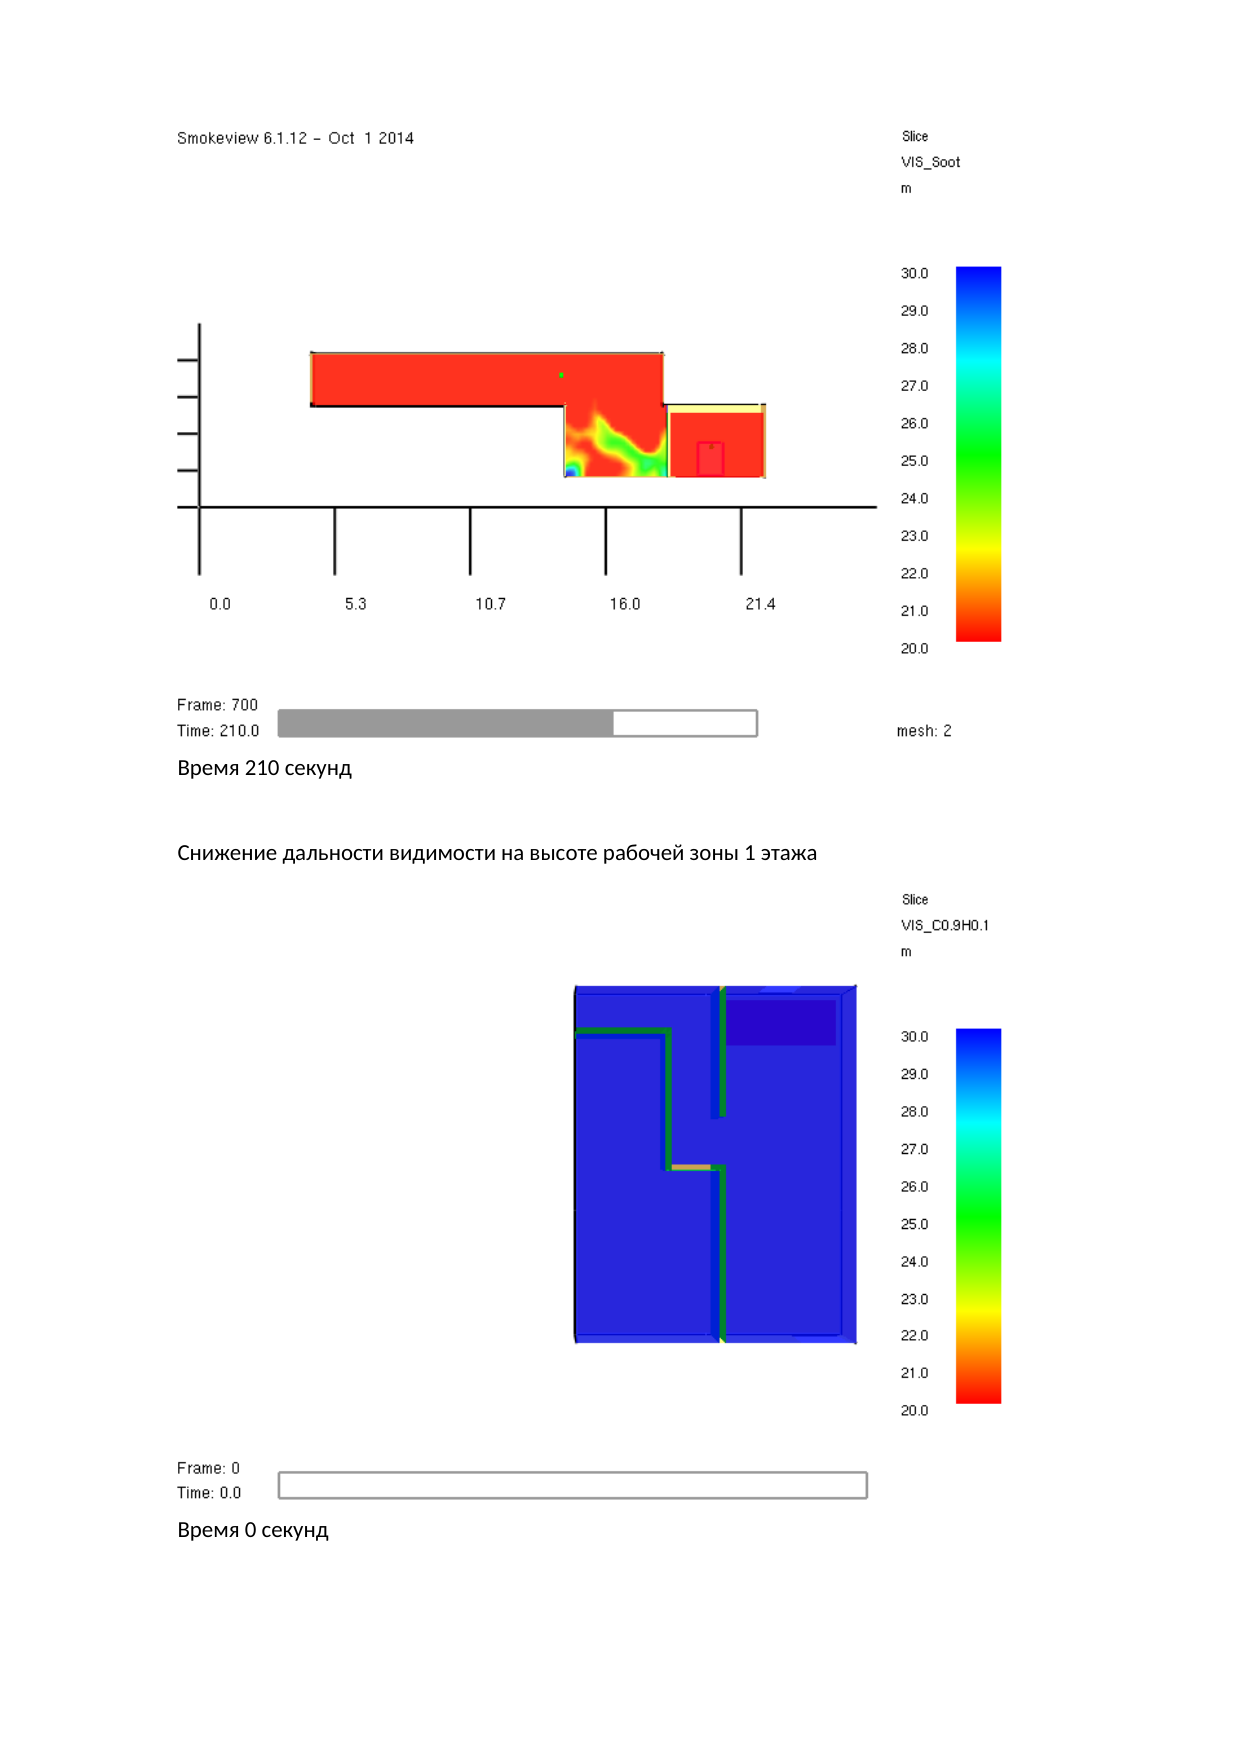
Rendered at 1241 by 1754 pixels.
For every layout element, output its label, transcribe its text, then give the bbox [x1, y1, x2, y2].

text Время 210 секунд [177, 753, 1152, 781]
picture [177, 118, 1004, 739]
picture [177, 880, 1004, 1501]
text Снижение дальности видимости на высоте рабочей зоны 1 этажа [177, 838, 1152, 866]
text Время 0 секунд [177, 1515, 1152, 1543]
